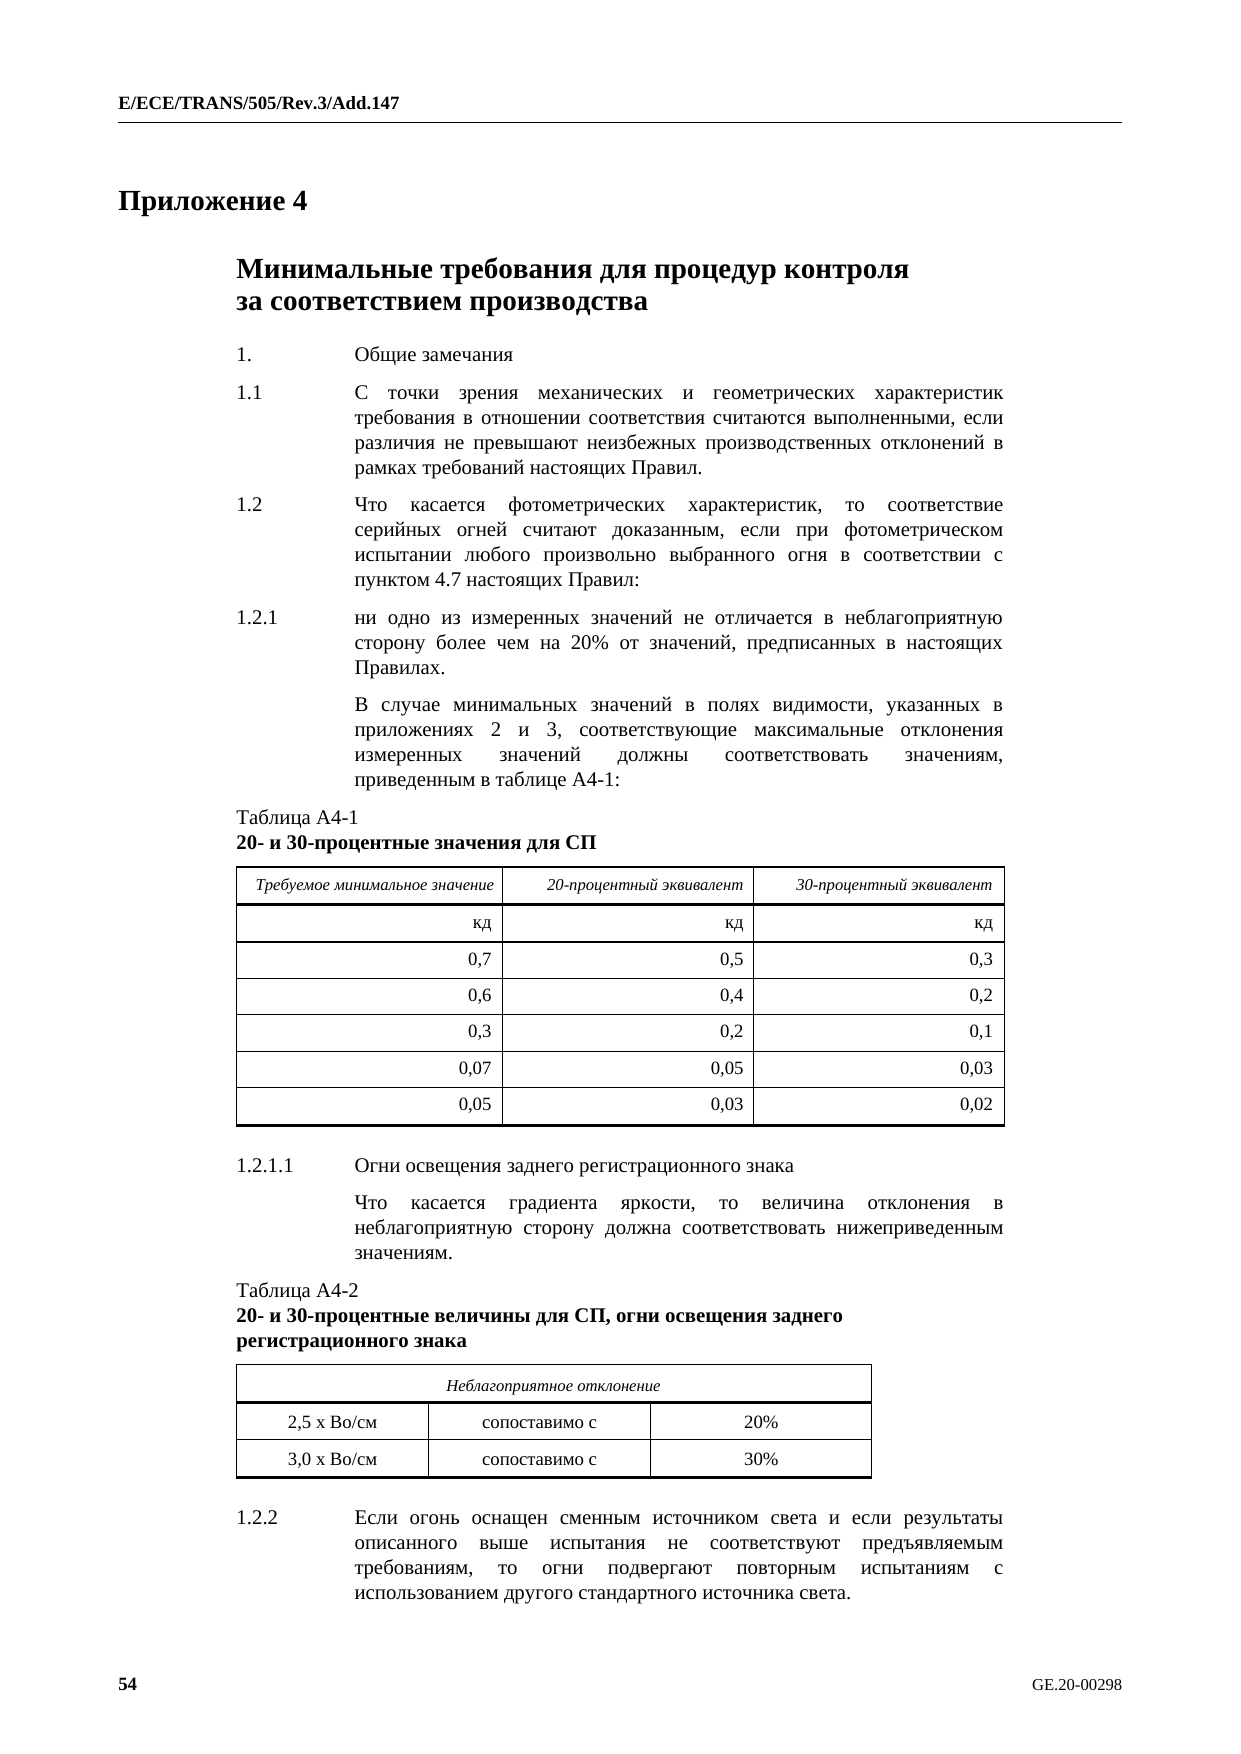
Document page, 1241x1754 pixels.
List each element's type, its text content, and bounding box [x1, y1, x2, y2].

text 1.1 С точки зрения механических и геометрических характеристик требования в отношении соответствия считаются выполненными, если различия не превышают неизбежных производственных отклонений в рамках требований настоящих Правил. [236, 379, 1004, 479]
table_cell 0,03 [503, 1088, 753, 1124]
table_header Требуемое минимальное значение [237, 868, 502, 903]
text 1.2 Что касается фотометрических характеристик, то соответствие серийных огней считают доказанным, если при фотометрическом испытании любого произвольно выбранного огня в соответствии с пунктом 4.7 настоящих Правил: [236, 491, 1004, 591]
text В случае минимальных значений в полях видимости, указанных в приложениях 2 и 3, соответствующие максимальные отклонения измеренных значений должны соответствовать значениям, приведенным в таблице A4-1: [354, 691, 1004, 791]
table_cell 0,2 [503, 1015, 753, 1051]
table_cell 30% [651, 1440, 871, 1476]
table_cell кд [503, 906, 753, 941]
table_cell 20% [651, 1404, 871, 1439]
text Минимальные требования для процедур контроля за соответствием производства [118, 254, 1004, 316]
table_cell 0,05 [503, 1052, 753, 1087]
text Что касается градиента яркости, то величина отклонения в неблагоприятную сторону должна соответствовать нижеприведенным значениям. [354, 1189, 1004, 1264]
table_cell 0,2 [754, 979, 1004, 1014]
table_cell сопоставимо с [429, 1440, 650, 1476]
text 1.2.2 Если огонь оснащен сменным источником света и если результаты описанного выше испытания не соответствуют предъявляемым требованиям, то огни подвергают повторным испытаниям с использованием другого стандартного источника света. [236, 1504, 1004, 1604]
table_header 20-процентный эквивалент [503, 868, 753, 903]
table_cell 0,03 [754, 1052, 1004, 1087]
table_cell 3,0 x Bo/см [237, 1440, 428, 1476]
table_cell 0,05 [237, 1088, 502, 1124]
table_cell 0,5 [503, 943, 753, 978]
table_cell 0,07 [237, 1052, 502, 1087]
table_cell кд [237, 906, 502, 941]
table_cell 2,5 x Bo/см [237, 1404, 428, 1439]
text Таблица A4-2 20- и 30-процентные величины для СП, огни освещения заднего регистрационного знака [236, 1277, 1004, 1352]
table_header 30-процентный эквивалент [754, 868, 1004, 903]
table_cell 0,3 [237, 1015, 502, 1051]
text 1.2.1.1 Огни освещения заднего регистрационного знака [236, 1152, 1004, 1177]
table_cell сопоставимо с [429, 1404, 650, 1439]
table_cell 0,4 [503, 979, 753, 1014]
table_header Неблагоприятное отклонение [237, 1365, 871, 1401]
text 1.2.1 ни одно из измеренных значений не отличается в неблагоприятную сторону более чем на 20% от значений, предписанных в настоящих Правилах. [236, 604, 1004, 679]
table_cell 0,3 [754, 943, 1004, 978]
text Приложение 4 [118, 185, 1004, 216]
text 1. Общие замечания [236, 341, 1004, 366]
table_cell кд [754, 906, 1004, 941]
table_cell 0,02 [754, 1088, 1004, 1124]
text Таблица A4-1 20- и 30-процентные значения для СП [236, 804, 1004, 854]
table_cell 0,7 [237, 943, 502, 978]
table_cell 0,1 [754, 1015, 1004, 1051]
table_cell 0,6 [237, 979, 502, 1014]
